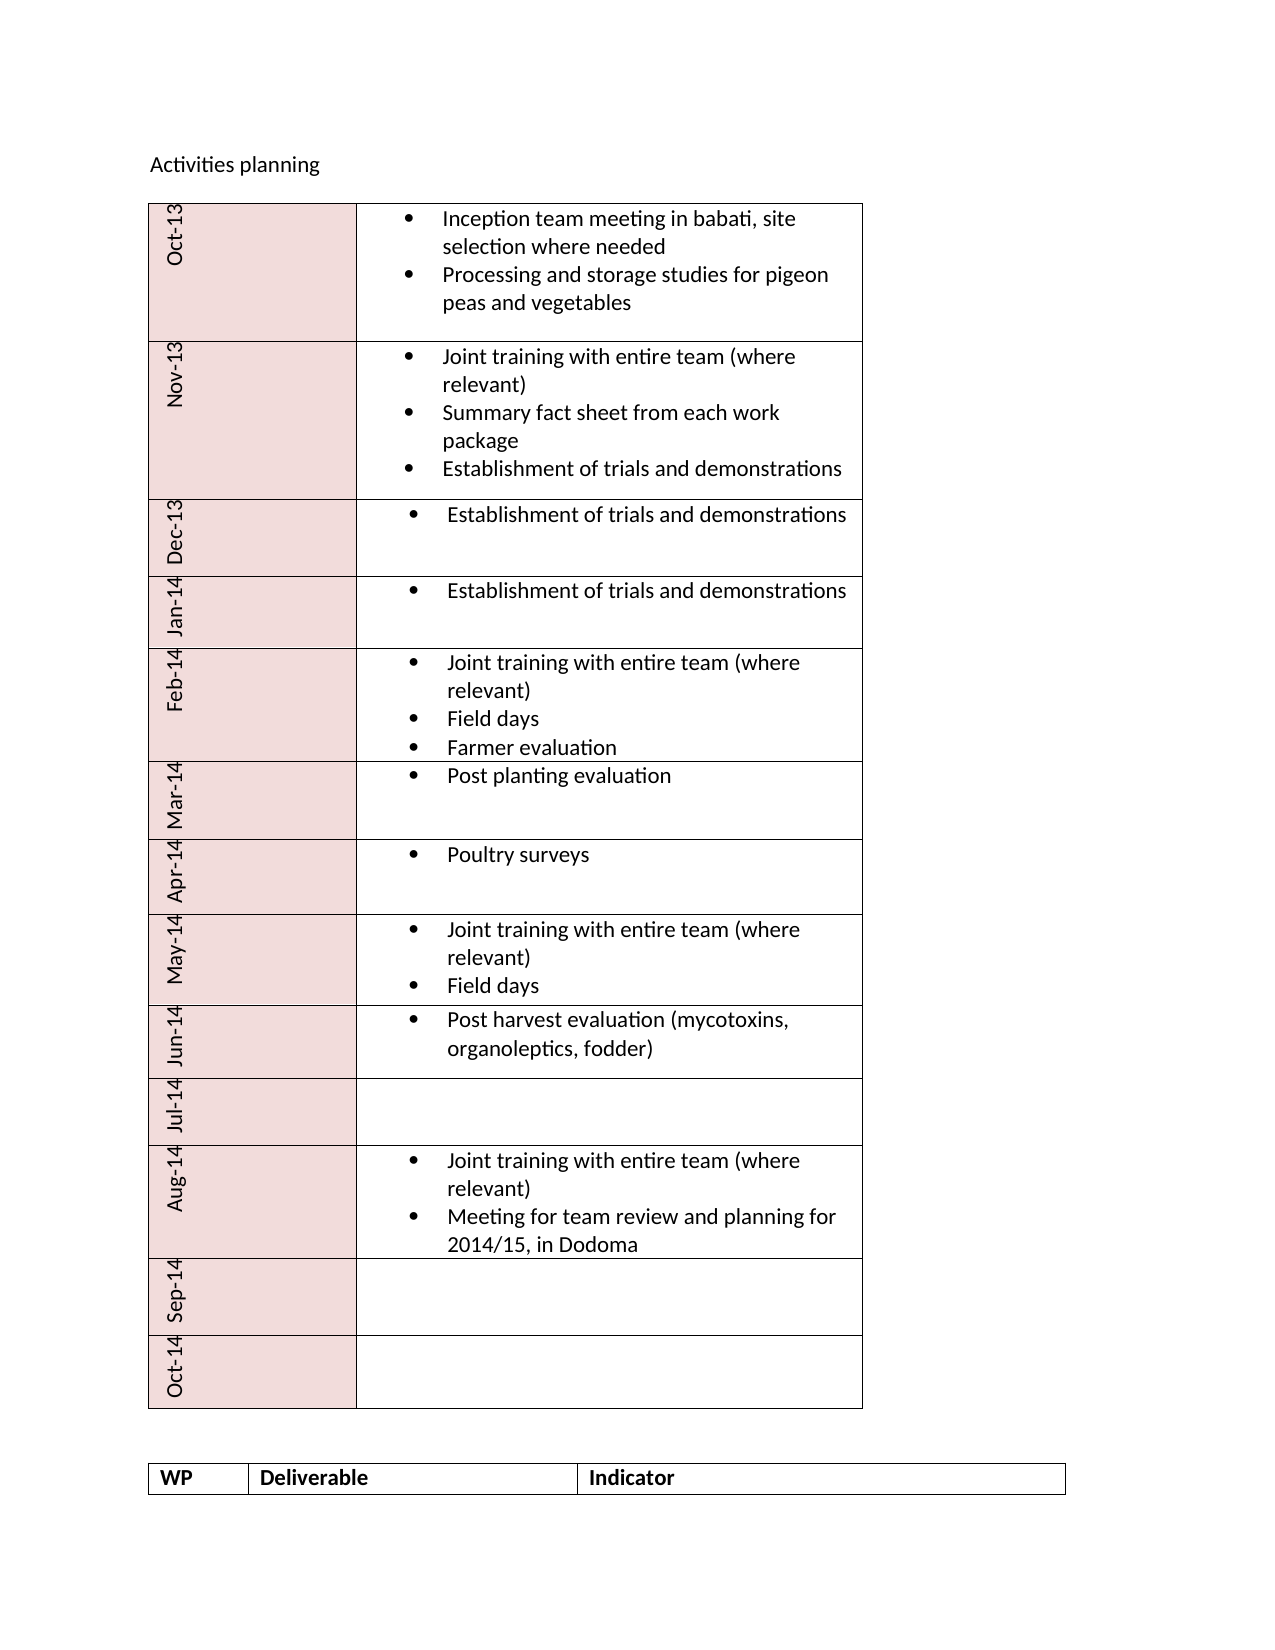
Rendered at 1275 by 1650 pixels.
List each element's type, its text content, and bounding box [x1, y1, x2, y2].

table_cell Dec-13 [149, 500, 356, 576]
table_header WP [149, 1464, 248, 1494]
text Activities planning [150, 150, 1125, 178]
table_header Deliverable [249, 1464, 577, 1494]
table_cell Poultry surveys [357, 840, 862, 914]
table_cell [357, 1259, 862, 1335]
table_cell Joint training with entire team (where relevant) Field days [357, 915, 862, 1004]
table_cell Aug-14 [149, 1146, 356, 1258]
table_cell Joint training with entire team (where relevant) Meeting for team review and planning for 2014/15, in Dodoma [357, 1146, 862, 1258]
table_header Oct-13 [149, 204, 356, 341]
table_cell Post harvest evaluation (mycotoxins, organoleptics, fodder) [357, 1006, 862, 1078]
table_cell Joint training with entire team (where relevant) Summary fact sheet from each work package Establishment of trials and demonstrations [357, 342, 862, 499]
table_cell Post planting evaluation [357, 762, 862, 839]
table_cell [357, 1079, 862, 1145]
table_cell Jan-14 [149, 577, 356, 647]
table_cell [357, 1336, 862, 1408]
table_cell Feb-14 [149, 649, 356, 761]
table_cell Jul-14 [149, 1079, 356, 1145]
table_cell Establishment of trials and demonstrations [357, 577, 862, 647]
table_cell Sep-14 [149, 1259, 356, 1335]
table_cell Nov-13 [149, 342, 356, 499]
table_cell Joint training with entire team (where relevant) Field days Farmer evaluation [357, 649, 862, 761]
table_cell Oct-14 [149, 1336, 356, 1408]
table_cell Establishment of trials and demonstrations [357, 500, 862, 576]
table_header Indicator [578, 1464, 1065, 1494]
table_cell May-14 [149, 915, 356, 1004]
table_cell Mar-14 [149, 762, 356, 839]
table_header Inception team meeting in babati, site selection where needed Processing and storage studies for pigeon peas and vegetables [357, 204, 862, 341]
table_cell Apr-14 [149, 840, 356, 914]
table_cell Jun-14 [149, 1006, 356, 1078]
